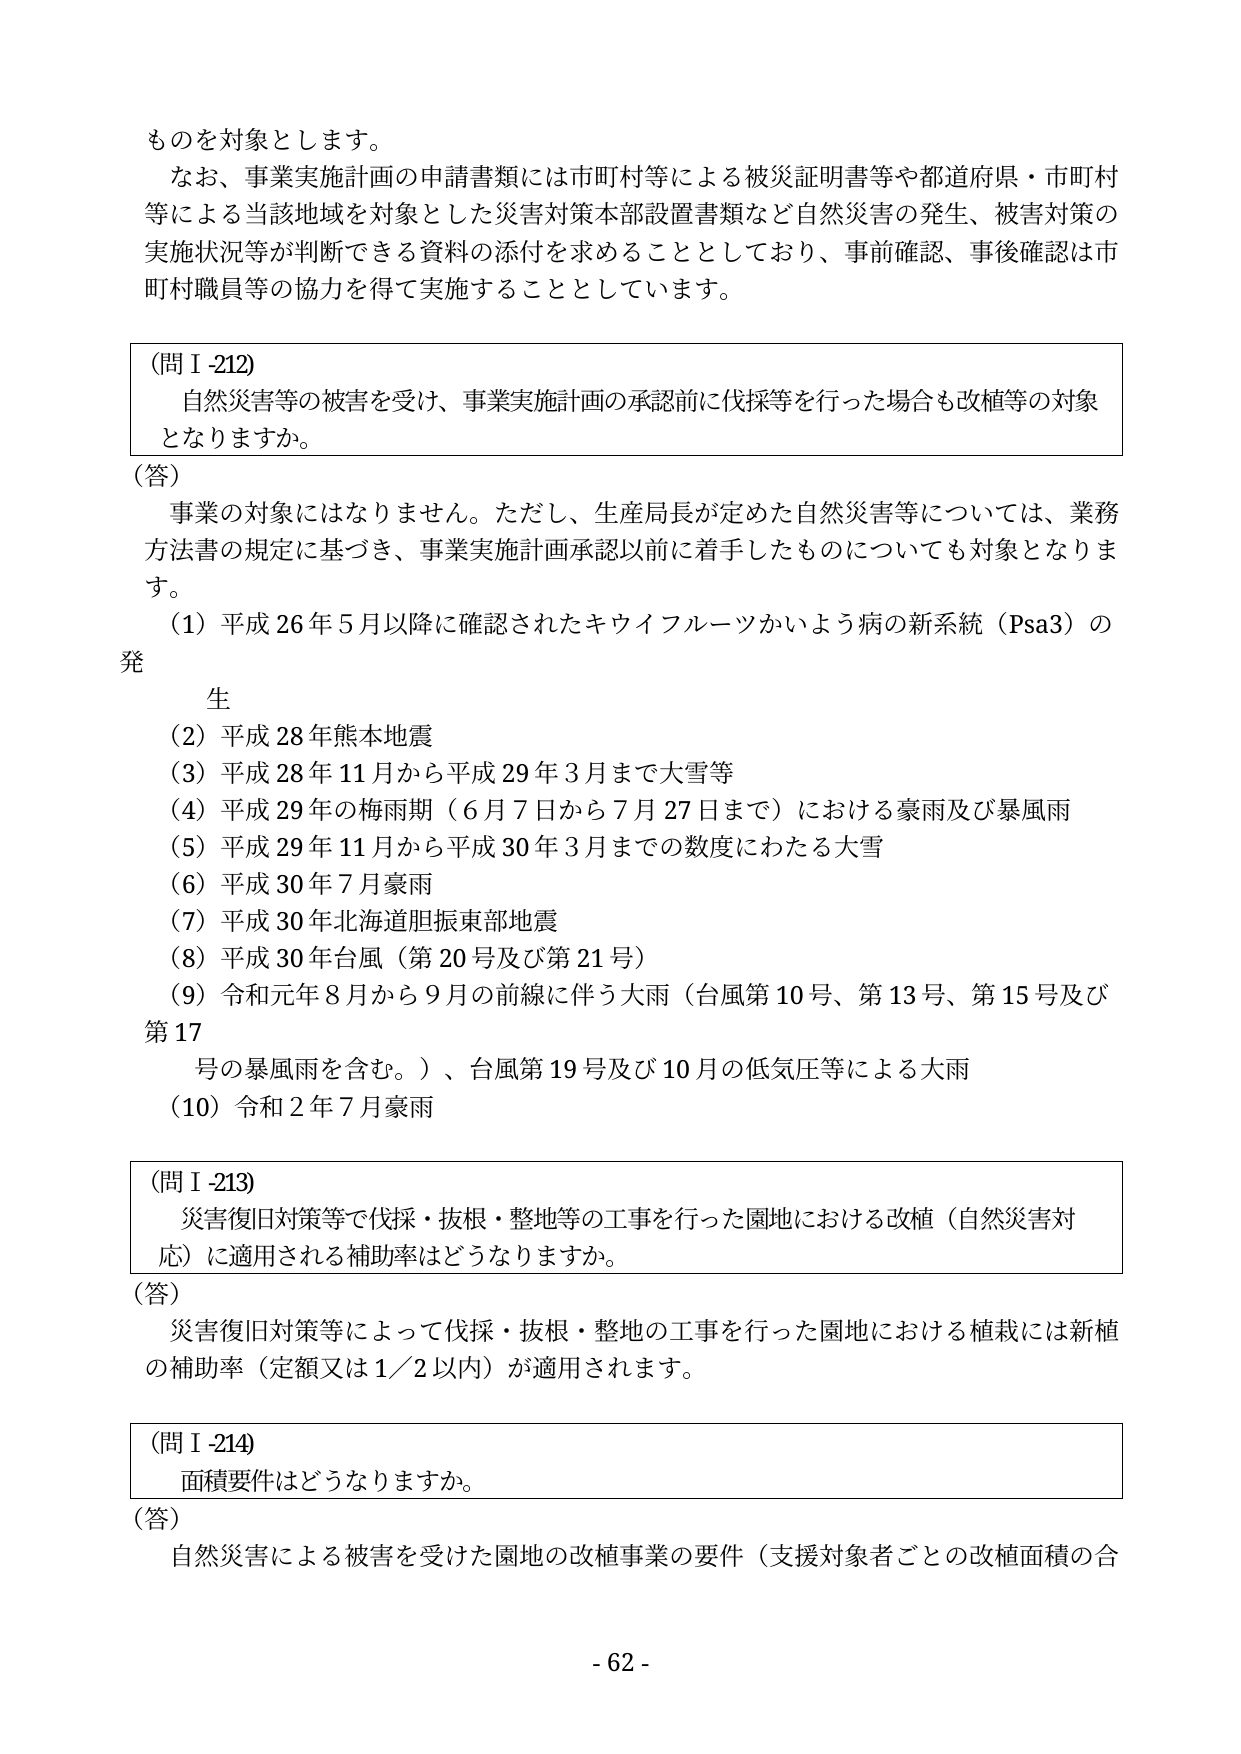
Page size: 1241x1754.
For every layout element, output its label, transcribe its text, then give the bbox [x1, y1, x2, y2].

table_header （問Ⅰ-213) 災害復旧対策等で伐採・抜根・整地等の工事を行った園地における改植（自然災害対応）に適用される補助率はどうなりますか。 [131, 1162, 1122, 1273]
text （6）平成30年７月豪雨 [119, 864, 1122, 901]
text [144, 121, 1122, 158]
text （8）平成30年台風（第20号及び第21号） [119, 938, 1122, 976]
text 災害復旧対策等によって伐採・抜根・整地の工事を行った園地における植栽には新植の補助率（定額又は1／2以内）が適用されます。 [144, 1311, 1122, 1386]
table_header （問Ⅰ-212) 自然災害等の被害を受け、事業実施計画の承認前に伐採等を行った場合も改植等の対象となりますか。 [131, 344, 1122, 455]
text （3）平成28年11月から平成29年３月まで大雪等 [119, 753, 1122, 790]
text （7）平成30年北海道胆振東部地震 [119, 901, 1122, 938]
text 生 [119, 679, 1122, 716]
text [144, 1536, 1122, 1573]
text （答） [119, 1499, 1122, 1536]
table_header （問Ⅰ-214) 面積要件はどうなりますか。 [131, 1424, 1122, 1498]
text （2）平成28年熊本地震 [119, 716, 1122, 753]
text （10）令和２年７月豪雨 [119, 1087, 1122, 1124]
text （答） [119, 1274, 1122, 1311]
text （答） [119, 456, 1122, 493]
text （9）令和元年８月から９月の前線に伴う大雨（台風第10号、第13号、第15号及び第17 [144, 976, 1122, 1050]
text （1）平成26年５月以降に確認されたキウイフルーツかいよう病の新系統（Psa3）の発 [119, 605, 1122, 679]
text （4）平成29年の梅雨期（６月７日から７月27日まで）における豪雨及び暴風雨 [119, 790, 1122, 827]
text 事業の対象にはなりません。ただし、生産局長が定めた自然災害等については、業務方法書の規定に基づき、事業実施計画承認以前に着手したものについても対象となります。 [144, 493, 1122, 605]
text （5）平成29年11月から平成30年３月までの数度にわたる大雪 [119, 827, 1122, 864]
text 号の暴風雨を含む。）、台風第19号及び10月の低気圧等による大雨 [144, 1050, 1122, 1087]
text なお、事業実施計画の申請書類には市町村等による被災証明書等や都道府県・市町村等による当該地域を対象とした災害対策本部設置書類など自然災害の発生、被害対策の実施状況等が判断できる資料の添付を求めることとしており、事前確認、事後確認は市町村職員等の協力を得て実施することとしています。 [144, 158, 1122, 306]
